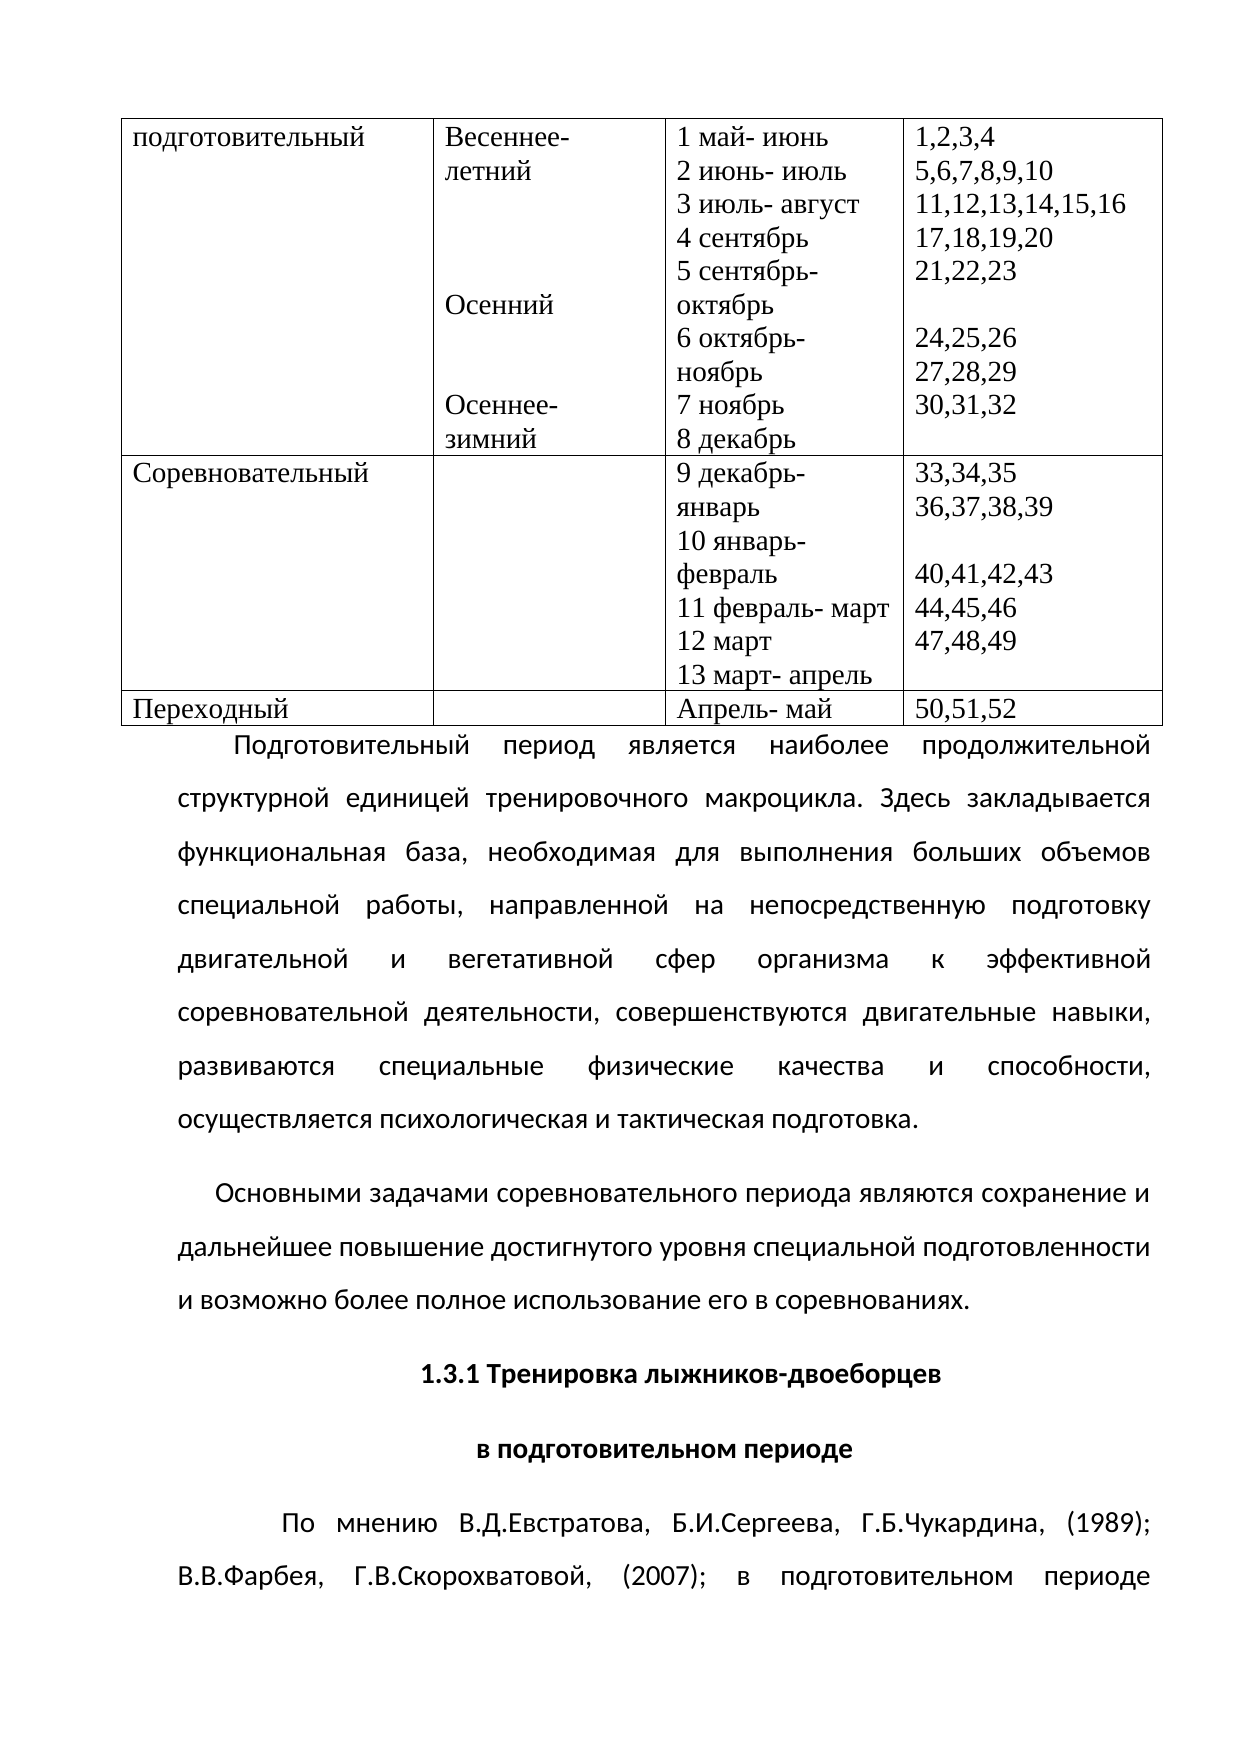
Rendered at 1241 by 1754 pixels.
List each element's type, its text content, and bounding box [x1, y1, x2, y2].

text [177, 1504, 1152, 1593]
table_cell подготовительный [122, 119, 433, 454]
text Подготовительный период является наиболее продолжительной структурной единицей тренировочного макроцикла. Здесь закладывается функциональная база, необходимая для выполнения больших объемов специальной работы, направленной на непосредственную подготовку двигательной и вегетативной сфер организма к эффективной соревновательной деятельности, совершенствуются двигательные навыки, развиваются специальные физические качества и способности, осуществляется психологическая и тактическая подготовка. [177, 726, 1152, 1136]
table_cell 9 декабрь- январь 10 январь- февраль 11 февраль- март 12 март 13 март- апрель [666, 456, 903, 690]
text в подготовительном периоде [177, 1430, 1152, 1465]
table_cell [434, 691, 665, 725]
text Основными задачами соревновательного периода являются сохранение и дальнейшее повышение достигнутого уровня специальной подготовленности и возможно более полное использование его в соревнованиях. [177, 1174, 1152, 1317]
table_cell Соревновательный [122, 456, 433, 690]
table_cell Весеннее- летний Осенний Осеннее- зимний [434, 119, 665, 454]
table_cell [434, 456, 665, 690]
table_cell 33,34,35 36,37,38,39 40,41,42,43 44,45,46 47,48,49 [904, 456, 1162, 690]
table_cell 50,51,52 [904, 691, 1162, 725]
table_cell Апрель- май [666, 691, 903, 725]
text 1.3.1 Тренировка лыжников-двоеборцев [177, 1356, 1152, 1391]
table_cell 1 май- июнь 2 июнь- июль 3 июль- август 4 сентябрь 5 сентябрь- октябрь 6 октябрь- ноябрь 7 ноябрь 8 декабрь [666, 119, 903, 454]
table_cell Переходный [122, 691, 433, 725]
table_cell 1,2,3,4 5,6,7,8,9,10 11,12,13,14,15,16 17,18,19,20 21,22,23 24,25,26 27,28,29 30,31,32 [904, 119, 1162, 454]
